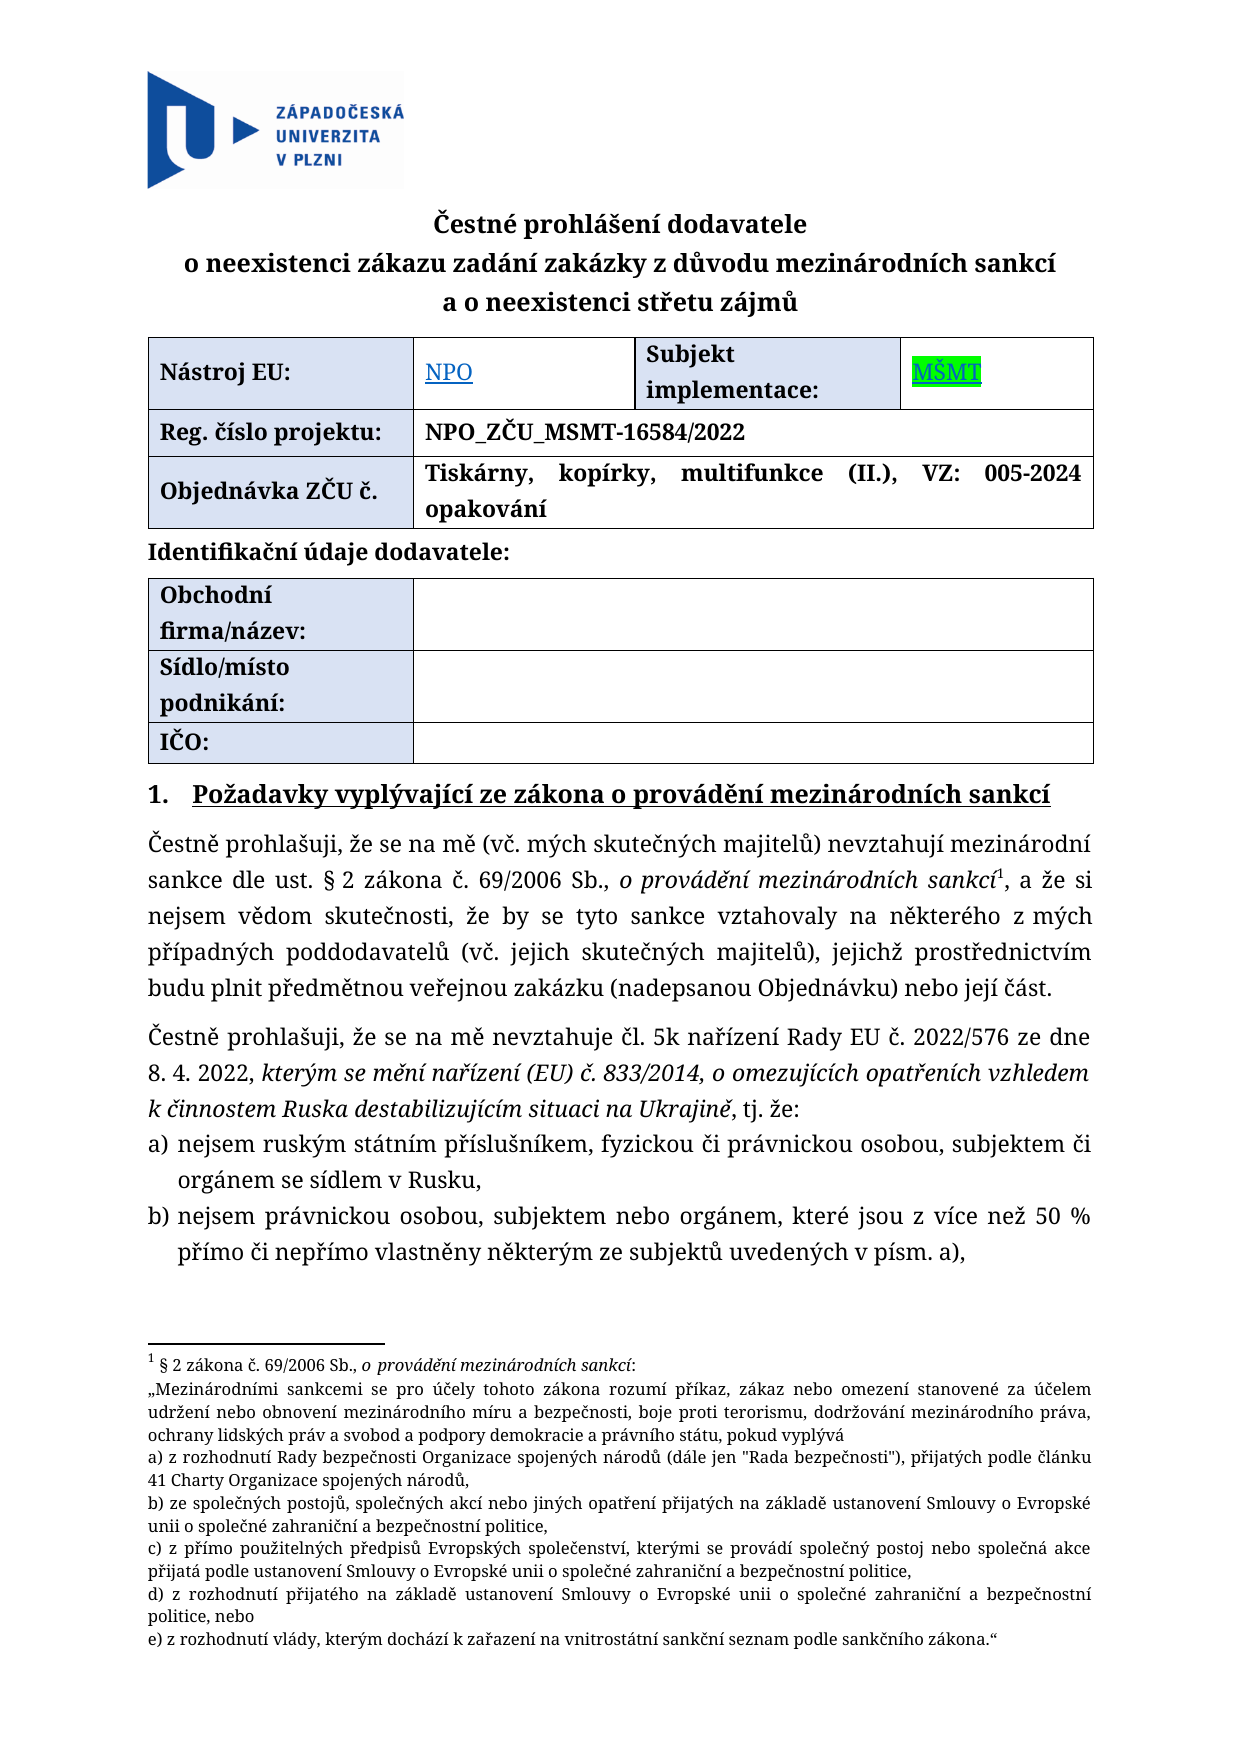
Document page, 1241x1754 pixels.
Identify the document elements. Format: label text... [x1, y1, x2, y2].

table_cell Objednávka ZČU č. [149, 457, 413, 528]
list nejsem ruským státním příslušníkem, fyzickou či právnickou osobou, subjektem či orgánem se sídlem v Rusku, [148, 1128, 1093, 1196]
table_cell NPO_ZČU_MSMT-16584/2022 [414, 410, 1093, 456]
table_cell Tiskárny, kopírky, multifunkce (II.), VZ: 005-2024 opakování [414, 457, 1093, 528]
text Identifikační údaje dodavatele: [148, 536, 1093, 567]
table_cell Sídlo/místo podnikání: [149, 651, 413, 722]
table_header [414, 579, 1093, 650]
table_cell [414, 651, 1093, 722]
table_header MŠMT [901, 338, 1093, 409]
table_header Nástroj EU: [149, 338, 413, 409]
table_header Obchodní firma/název: [149, 579, 413, 650]
list nejsem právnickou osobou, subjektem nebo orgánem, které jsou z více než 50 % přímo či nepřímo vlastněny některým ze subjektů uvedených v písm. a), [148, 1200, 1093, 1267]
table_cell [414, 723, 1093, 763]
text o neexistenci zákazu zadání zakázky z důvodu mezinárodních sankcí a o neexistenci střetu zájmů [148, 246, 1093, 319]
picture [147, 71, 404, 189]
subtitle 1. Požadavky vyplývající ze zákona o provádění mezinárodních sankcí [148, 777, 1093, 811]
text Čestné prohlášení dodavatele [148, 207, 1093, 241]
text Čestně prohlašuji, že se na mě (vč. mých skutečných majitelů) nevztahují mezinárodní sankce dle ust. § 2 zákona č. 69/2006 Sb., o provádění mezinárodních sankcí, a že si nejsem vědom skutečnosti, že by se tyto sankce vztahovaly na některého z mých případných poddodavatelů (vč. jejich skutečných majitelů), jejichž prostřednictvím budu plnit předmětnou veřejnou zakázku (nadepsanou Objednávku) nebo její část. [148, 828, 1093, 1003]
table_header NPO [414, 338, 634, 409]
table_cell IČO: [149, 723, 413, 763]
text Čestně prohlašuji, že se na mě nevztahuje čl. 5k nařízení Rady EU č. 2022/576 ze dne 8. 4. 2022, kterým se mění nařízení (EU) č. 833/2014, o omezujících opatřeních vzhledem k činnostem Ruska destabilizujícím situaci na Ukrajině, tj. že: [148, 1021, 1093, 1124]
table_header Subjekt implementace: [636, 338, 900, 409]
table_cell Reg. číslo projektu: [149, 410, 413, 456]
